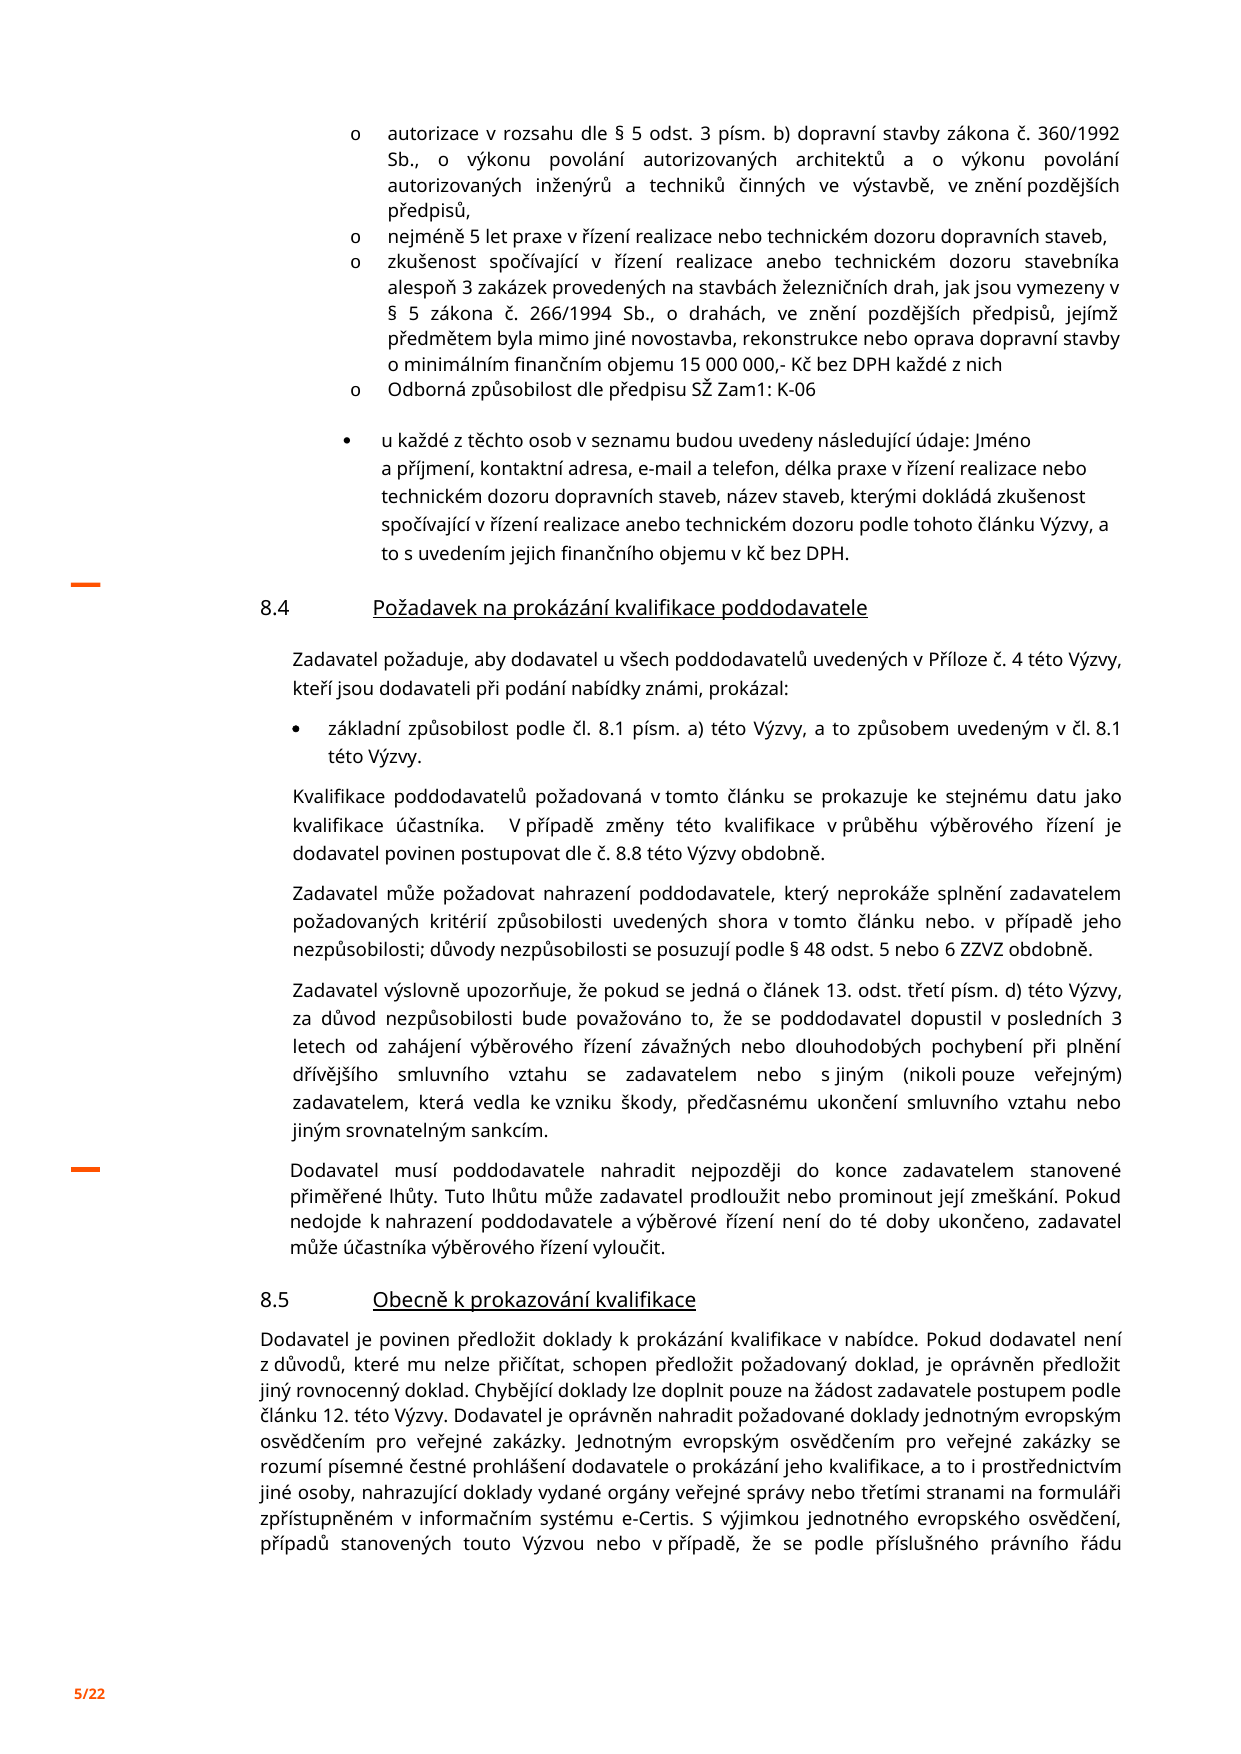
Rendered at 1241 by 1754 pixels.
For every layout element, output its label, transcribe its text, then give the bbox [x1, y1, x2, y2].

text Zadavatel požaduje, aby dodavatel u všech poddodavatelů uvedených v Příloze č. 4 této Výzvy, kteří jsou dodavateli při podání nabídky známi, prokázal: [292, 647, 1122, 700]
text Dodavatel musí poddodavatele nahradit nejpozději do konce zadavatelem stanovené přiměřené lhůty. Tuto lhůtu může zadavatel prodloužit nebo prominout její zmeškání. Pokud nedojde k nahrazení poddodavatele a výběrové řízení není do té doby ukončeno, zadavatel může účastníka výběrového řízení vyloučit. [289, 1158, 1122, 1260]
text Zadavatel může požadovat nahrazení poddodavatele, který neprokáže splnění zadavatelem požadovaných kritérií způsobilosti uvedených shora v tomto článku nebo. v případě jeho nezpůsobilosti; důvody nezpůsobilosti se posuzují podle § 48 odst. 5 nebo 6 ZZVZ obdobně. [292, 880, 1122, 962]
list Obecně k prokazování kvalifikace [260, 1285, 1122, 1314]
list Požadavek na prokázání kvalifikace poddodavatele [260, 593, 1122, 621]
list Odborná způsobilost dle předpisu SŽ Zam1: K-06 [350, 376, 1120, 402]
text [260, 1326, 1122, 1556]
text základní způsobilost podle čl. 8.1 písm. a) této Výzvy, a to způsobem uvedeným v čl. 8.1 této Výzvy. [292, 715, 1122, 769]
text Kvalifikace poddodavatelů požadovaná v tomto článku se prokazuje ke stejnému datu jako kvalifikace účastníka. V případě změny této kvalifikace v průběhu výběrového řízení je dodavatel povinen postupovat dle č. 8.8 této Výzvy obdobně. [292, 784, 1122, 865]
list zkušenost spočívající v řízení realizace anebo technickém dozoru stavebníka alespoň 3 zakázek provedených na stavbách železničních drah, jak jsou vymezeny v § 5 zákona č. 266/1994 Sb., o drahách, ve znění pozdějších předpisů, jejímž předmětem byla mimo jiné novostavba, rekonstrukce nebo oprava dopravní stavby o minimálním finančním objemu 15 000 000,- Kč bez DPH každé z nich [350, 249, 1120, 376]
list nejméně 5 let praxe v řízení realizace nebo technickém dozoru dopravních staveb, [350, 223, 1120, 249]
list u každé z těchto osob v seznamu budou uvedeny následující údaje: Jméno a příjmení, kontaktní adresa, e-mail a telefon, délka praxe v řízení realizace nebo technickém dozoru dopravních staveb, název staveb, kterými dokládá zkušenost spočívající v řízení realizace anebo technickém dozoru podle tohoto článku Výzvy, a to s uvedením jejich finančního objemu v kč bez DPH. [343, 428, 1122, 565]
text Zadavatel výslovně upozorňuje, že pokud se jedná o článek 13. odst. třetí písm. d) této Výzvy, za důvod nezpůsobilosti bude považováno to, že se poddodavatel dopustil v posledních 3 letech od zahájení výběrového řízení závažných nebo dlouhodobých pochybení při plnění dřívějšího smluvního vztahu se zadavatelem nebo s jiným (nikoli pouze veřejným) zadavatelem, která vedla ke vzniku škody, předčasnému ukončení smluvního vztahu nebo jiným srovnatelným sankcím. [292, 977, 1122, 1143]
list autorizace v rozsahu dle § 5 odst. 3 písm. b) dopravní stavby zákona č. 360/1992 Sb., o výkonu povolání autorizovaných architektů a o výkonu povolání autorizovaných inženýrů a techniků činných ve výstavbě, ve znění pozdějších předpisů, [350, 121, 1120, 223]
